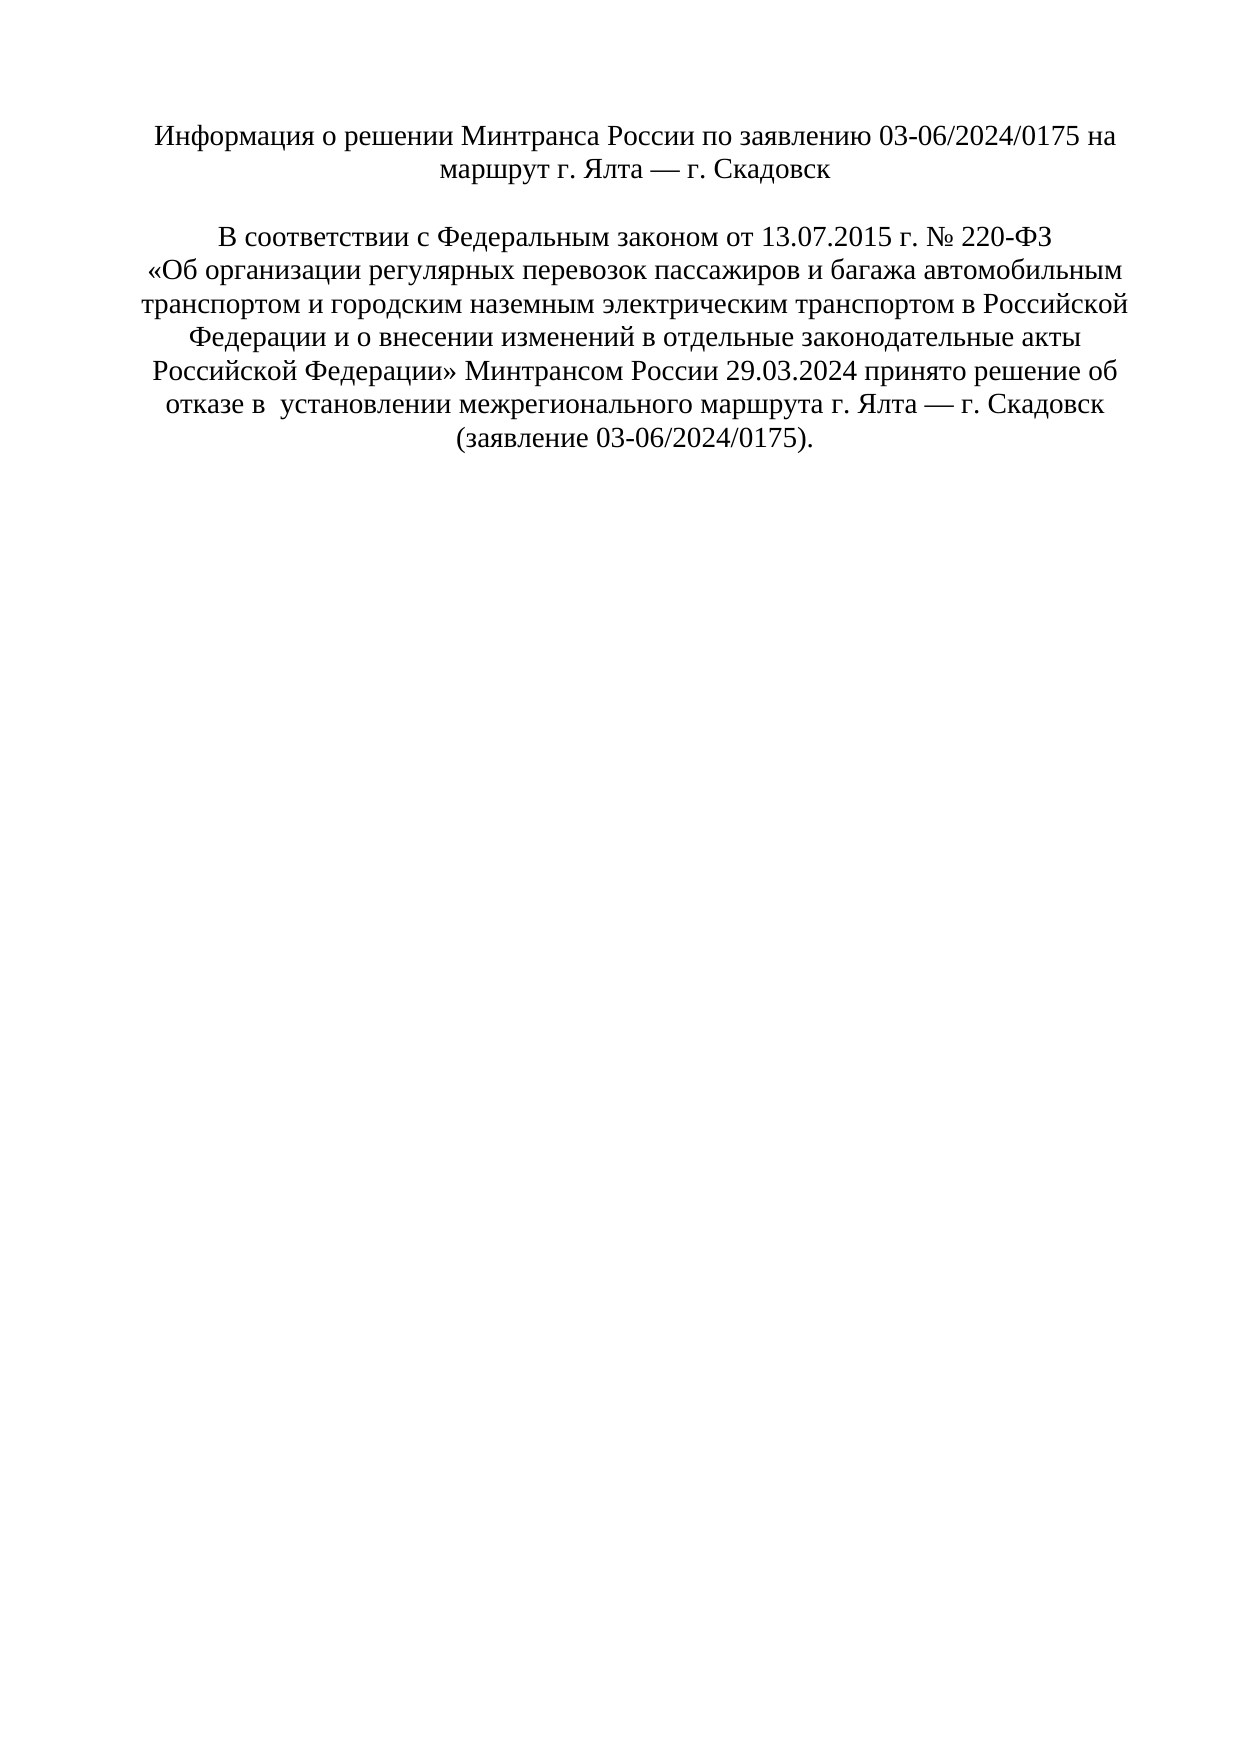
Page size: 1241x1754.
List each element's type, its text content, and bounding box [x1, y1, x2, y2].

text Информация о решении Минтранса России по заявлению 03-06/2024/0175 на маршрут г. Ялта — г. Скадовск [118, 118, 1152, 185]
text В соответствии с Федеральным законом от 13.07.2015 г. № 220-ФЗ «Об организации регулярных перевозок пассажиров и багажа автомобильным транспортом и городским наземным электрическим транспортом в Российской Федерации и о внесении изменений в отдельные законодательные акты Российской Федерации» Минтрансом России 29.03.2024 принято решение об отказе в установлении межрегионального маршрута г. Ялта — г. Скадовск (заявление 03-06/2024/0175). [118, 219, 1152, 453]
